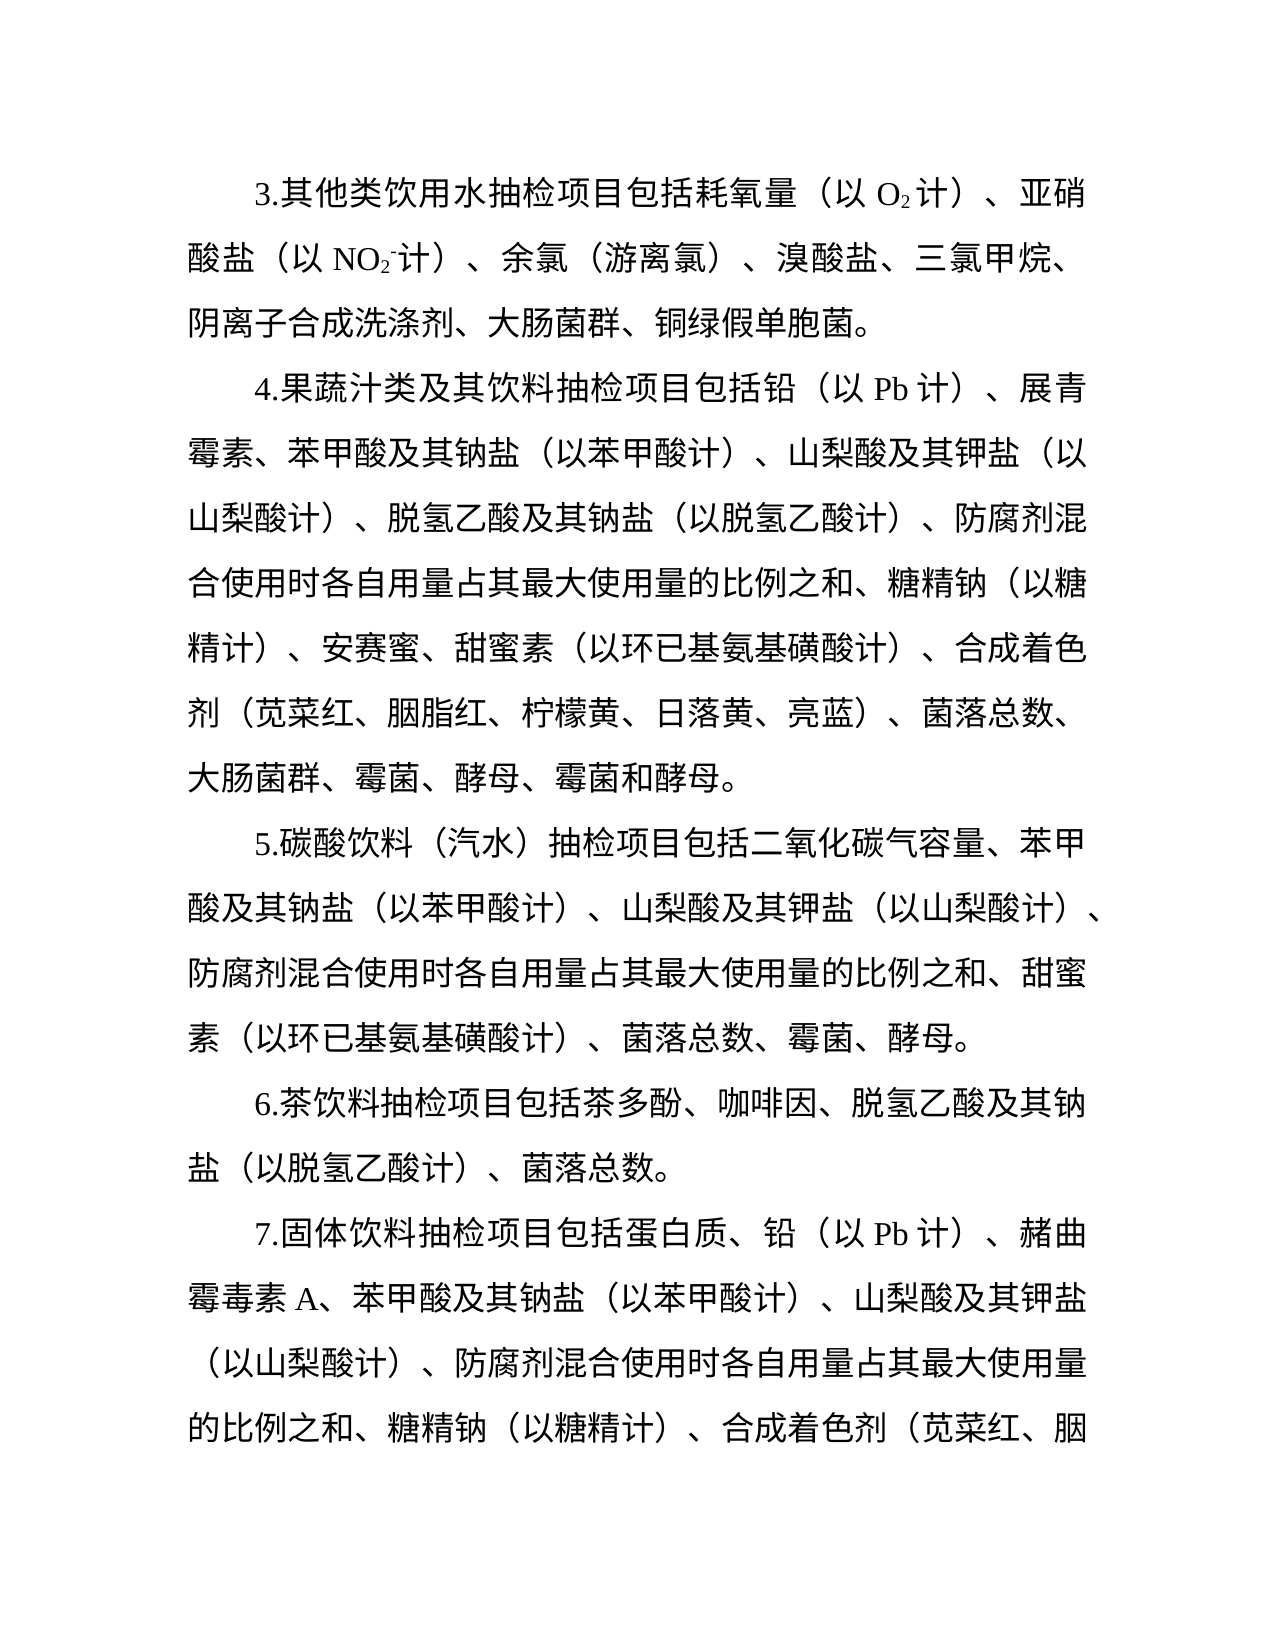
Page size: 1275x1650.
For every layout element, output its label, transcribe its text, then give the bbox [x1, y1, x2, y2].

text 5.碳酸饮料（汽水）抽检项目包括二氧化碳气容量、苯甲酸及其钠盐（以苯甲酸计）、山梨酸及其钾盐（以山梨酸计）、防腐剂混合使用时各自用量占其最大使用量的比例之和、甜蜜素（以环已基氨基磺酸计）、菌落总数、霉菌、酵母。 [187, 809, 1087, 1069]
text 6.茶饮料抽检项目包括茶多酚、咖啡因、脱氢乙酸及其钠盐（以脱氢乙酸计）、菌落总数。 [187, 1069, 1087, 1199]
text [187, 1199, 1087, 1459]
text 4.果蔬汁类及其饮料抽检项目包括铅（以Pb计）、展青霉素、苯甲酸及其钠盐（以苯甲酸计）、山梨酸及其钾盐（以山梨酸计）、脱氢乙酸及其钠盐（以脱氢乙酸计）、防腐剂混合使用时各自用量占其最大使用量的比例之和、糖精钠（以糖精计）、安赛蜜、甜蜜素（以环已基氨基磺酸计）、合成着色剂（苋菜红、胭脂红、柠檬黄、日落黄、亮蓝）、菌落总数、大肠菌群、霉菌、酵母、霉菌和酵母。 [187, 354, 1087, 809]
text 3.其他类饮用水抽检项目包括耗氧量（以O2计）、亚硝酸盐（以NO2-计）、余氯（游离氯）、溴酸盐、三氯甲烷、阴离子合成洗涤剂、大肠菌群、铜绿假单胞菌。 [187, 159, 1087, 354]
